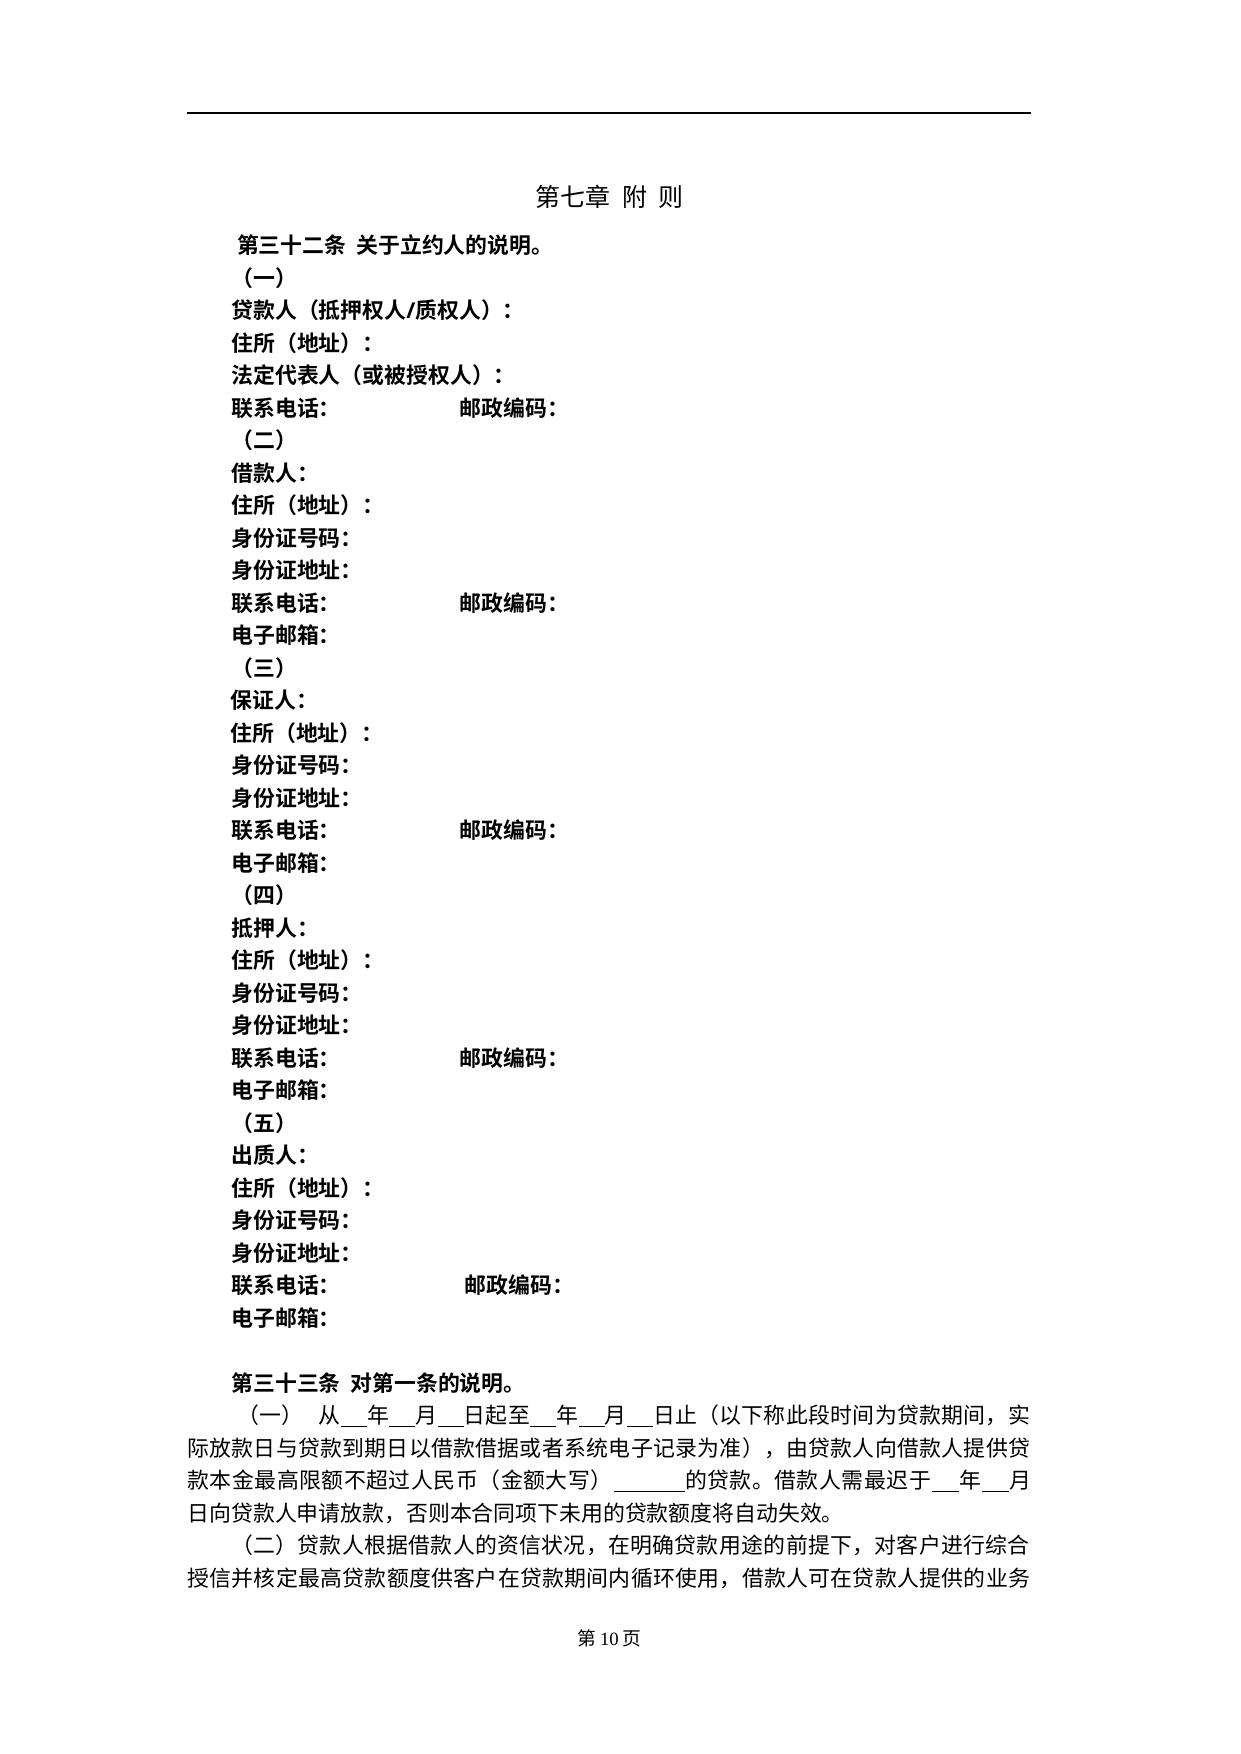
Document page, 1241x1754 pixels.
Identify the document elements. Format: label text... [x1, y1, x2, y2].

text （二） [187, 423, 1031, 456]
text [187, 1528, 1031, 1593]
text （四） [187, 878, 1031, 911]
text 借款人： [187, 456, 1031, 488]
text 第七章 附 则 [187, 163, 1031, 228]
text 电子邮箱： [187, 618, 1031, 651]
text 法定代表人（或被授权人）： [187, 358, 1031, 391]
text （三） [187, 651, 1031, 683]
text 住所（地址）： [187, 488, 1031, 521]
text 住所（地址）： [187, 326, 1031, 358]
text （一） [187, 261, 1031, 293]
text 联系电话： 邮政编码： [187, 391, 1031, 423]
table_header 保证人： 住所（地址）： 身份证号码： 身份证地址： 联系电话： 邮政编码： 电子邮箱： [176, 683, 1042, 878]
text 联系电话： 邮政编码： [187, 586, 1031, 618]
text 身份证地址： [187, 553, 1031, 586]
list 从 年 月 日起至 年 月 日止（以下称此段时间为贷款期间，实际放款日与贷款到期日以借款借据或者系统电子记录为准），由贷款人向借款人提供贷款本金最高限额不超过人民币（金额大写） 的贷款。借款人需最迟于 年 月 日向贷款人申请放款，否则本合同项下未用的贷款额度将自动失效。 [187, 1398, 1031, 1528]
text 第三十二条 关于立约人的说明。 [187, 228, 1031, 261]
text 身份证号码： [187, 521, 1031, 553]
text 第三十三条 对第一条的说明。 [187, 1366, 1031, 1398]
text 贷款人（抵押权人/质权人）： [187, 293, 1031, 326]
table_header 抵押人： 住所（地址）： 身份证号码： 身份证地址： 联系电话： 邮政编码： 电子邮箱： （五） 出质人： 住所（地址）： 身份证号码： 身份证地址： 联系电话： 邮政编码： 电子邮箱： [176, 911, 1042, 1366]
